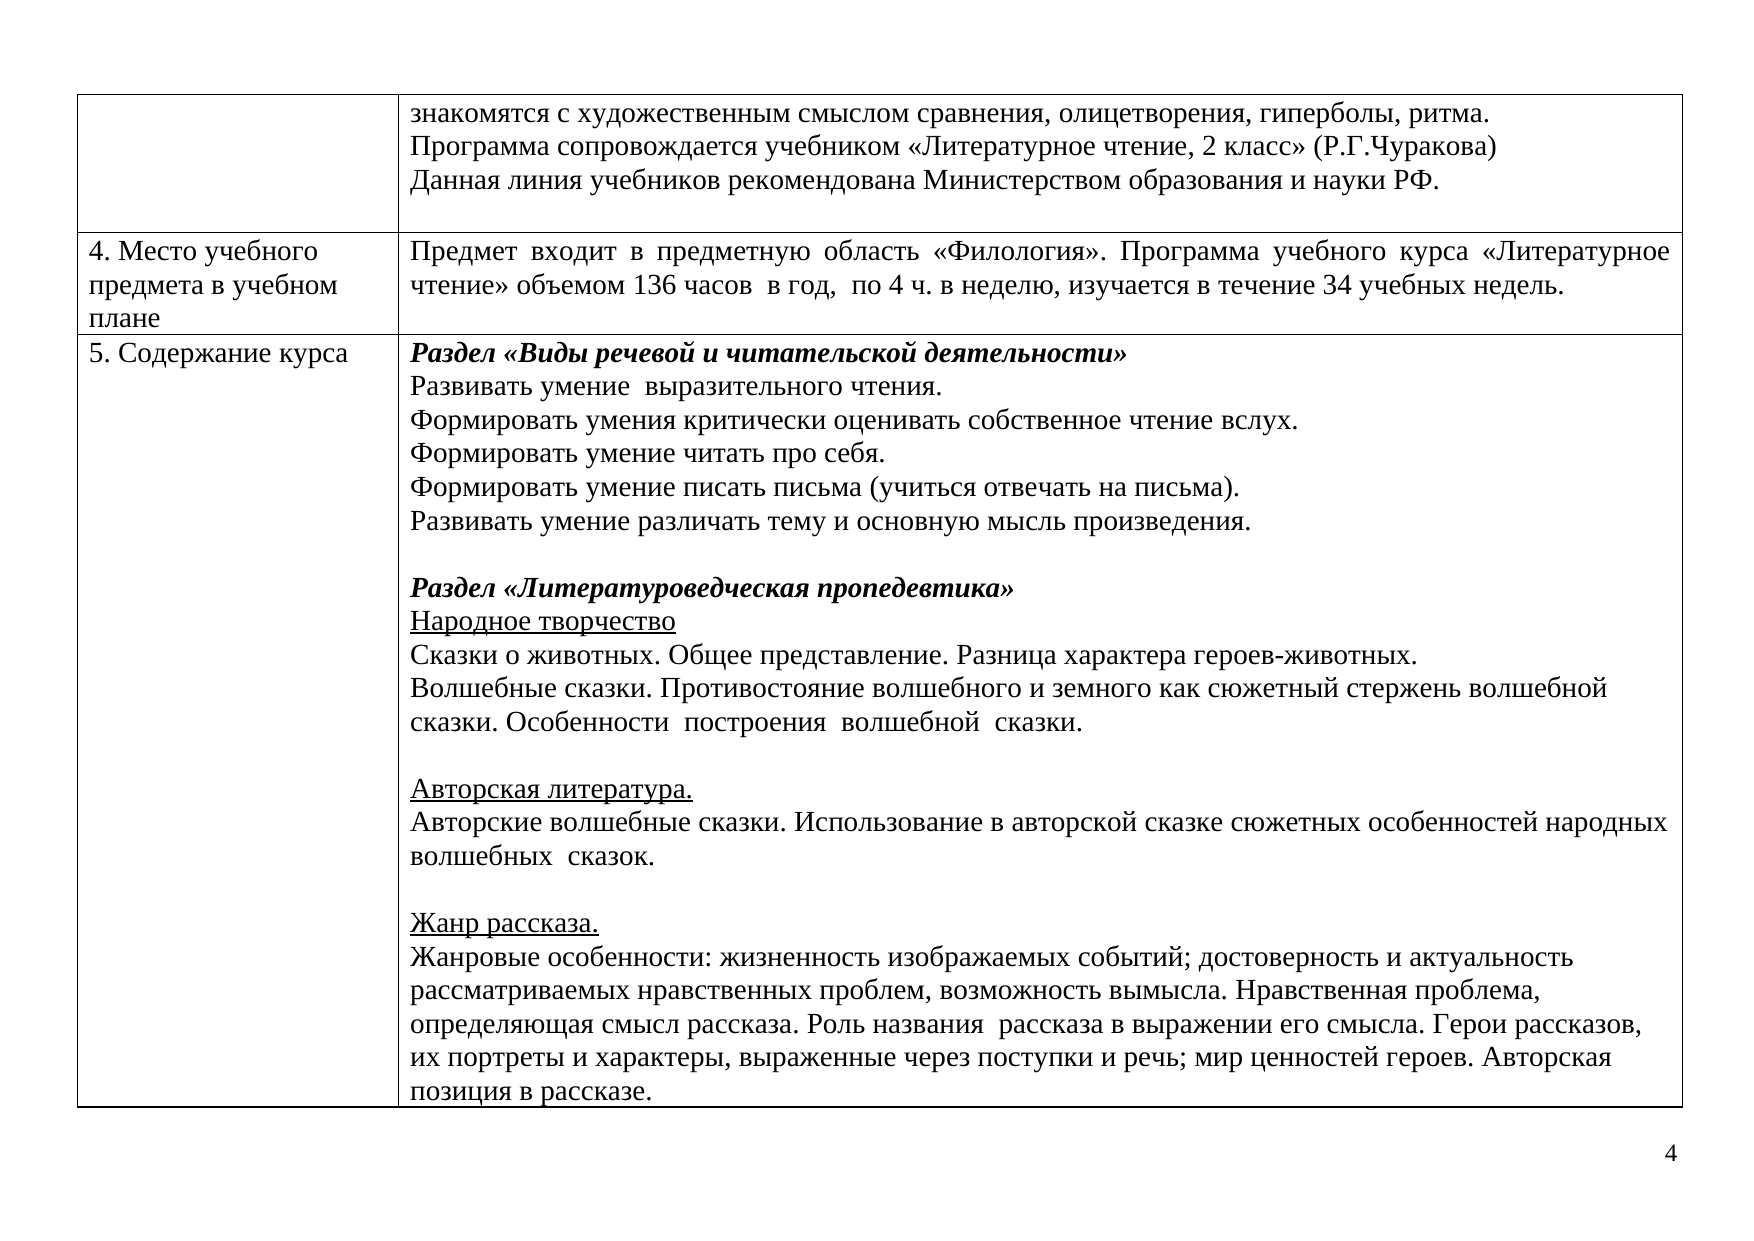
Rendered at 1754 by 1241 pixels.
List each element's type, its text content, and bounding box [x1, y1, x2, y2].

table_cell 5. Содержание курса [78, 335, 398, 1106]
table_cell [399, 335, 1682, 1106]
table_cell Предмет входит в предметную область «Филология». Программа учебного курса «Литературное чтение» объемом 136 часов в год, по 4 ч. в неделю, изучается в течение 34 учебных недель. [399, 233, 1682, 334]
table_cell 4. Место учебного предмета в учебном плане [78, 233, 398, 334]
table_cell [78, 95, 398, 232]
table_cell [399, 95, 1682, 232]
